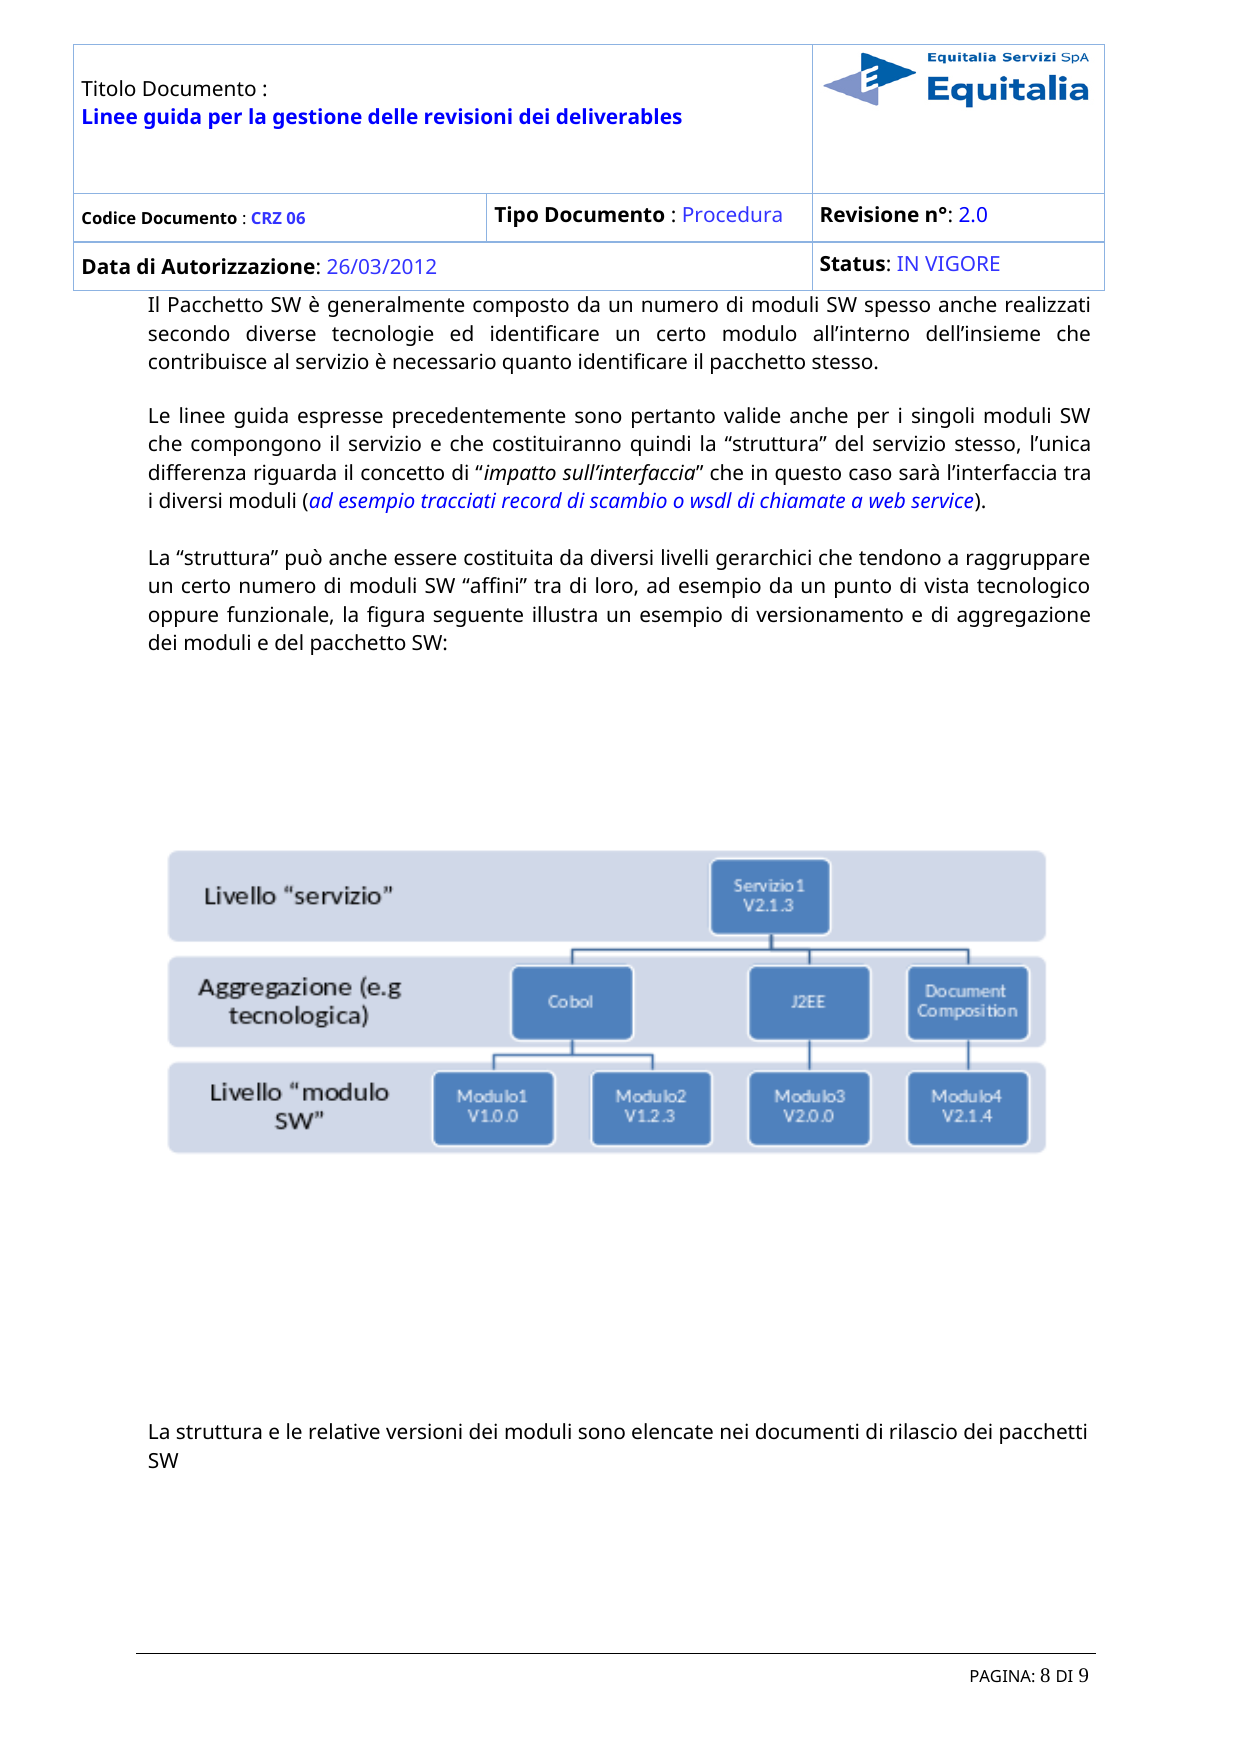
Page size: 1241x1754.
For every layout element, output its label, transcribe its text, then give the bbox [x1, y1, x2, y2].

picture [819, 45, 1098, 113]
text Le linee guida espresse precedentemente sono pertanto valide anche per i singoli moduli SW che compongono il servizio e che costituiranno quindi la “struttura” del servizio stesso, l’unica differenza riguarda il concetto di “impatto sull’interfaccia” che in questo caso sarà l’interfaccia tra i diversi moduli (ad esempio tracciati record di scambio o wsdl di chiamate a web service). [148, 401, 1092, 515]
text La “struttura” può anche essere costituita da diversi livelli gerarchici che tendono a raggruppare un certo numero di moduli SW “affini” tra di loro, ad esempio da un punto di vista tecnologico oppure funzionale, la figura seguente illustra un esempio di versionamento e di aggregazione dei moduli e del pacchetto SW: [148, 543, 1092, 657]
text Il Pacchetto SW è generalmente composto da un numero di moduli SW spesso anche realizzati secondo diverse tecnologie ed identificare un certo modulo all’interno dell’insieme che contribuisce al servizio è necessario quanto identificare il pacchetto stesso. [148, 291, 1092, 376]
text La struttura e le relative versioni dei moduli sono elencate nei documenti di rilascio dei pacchetti SW [148, 1417, 1092, 1474]
